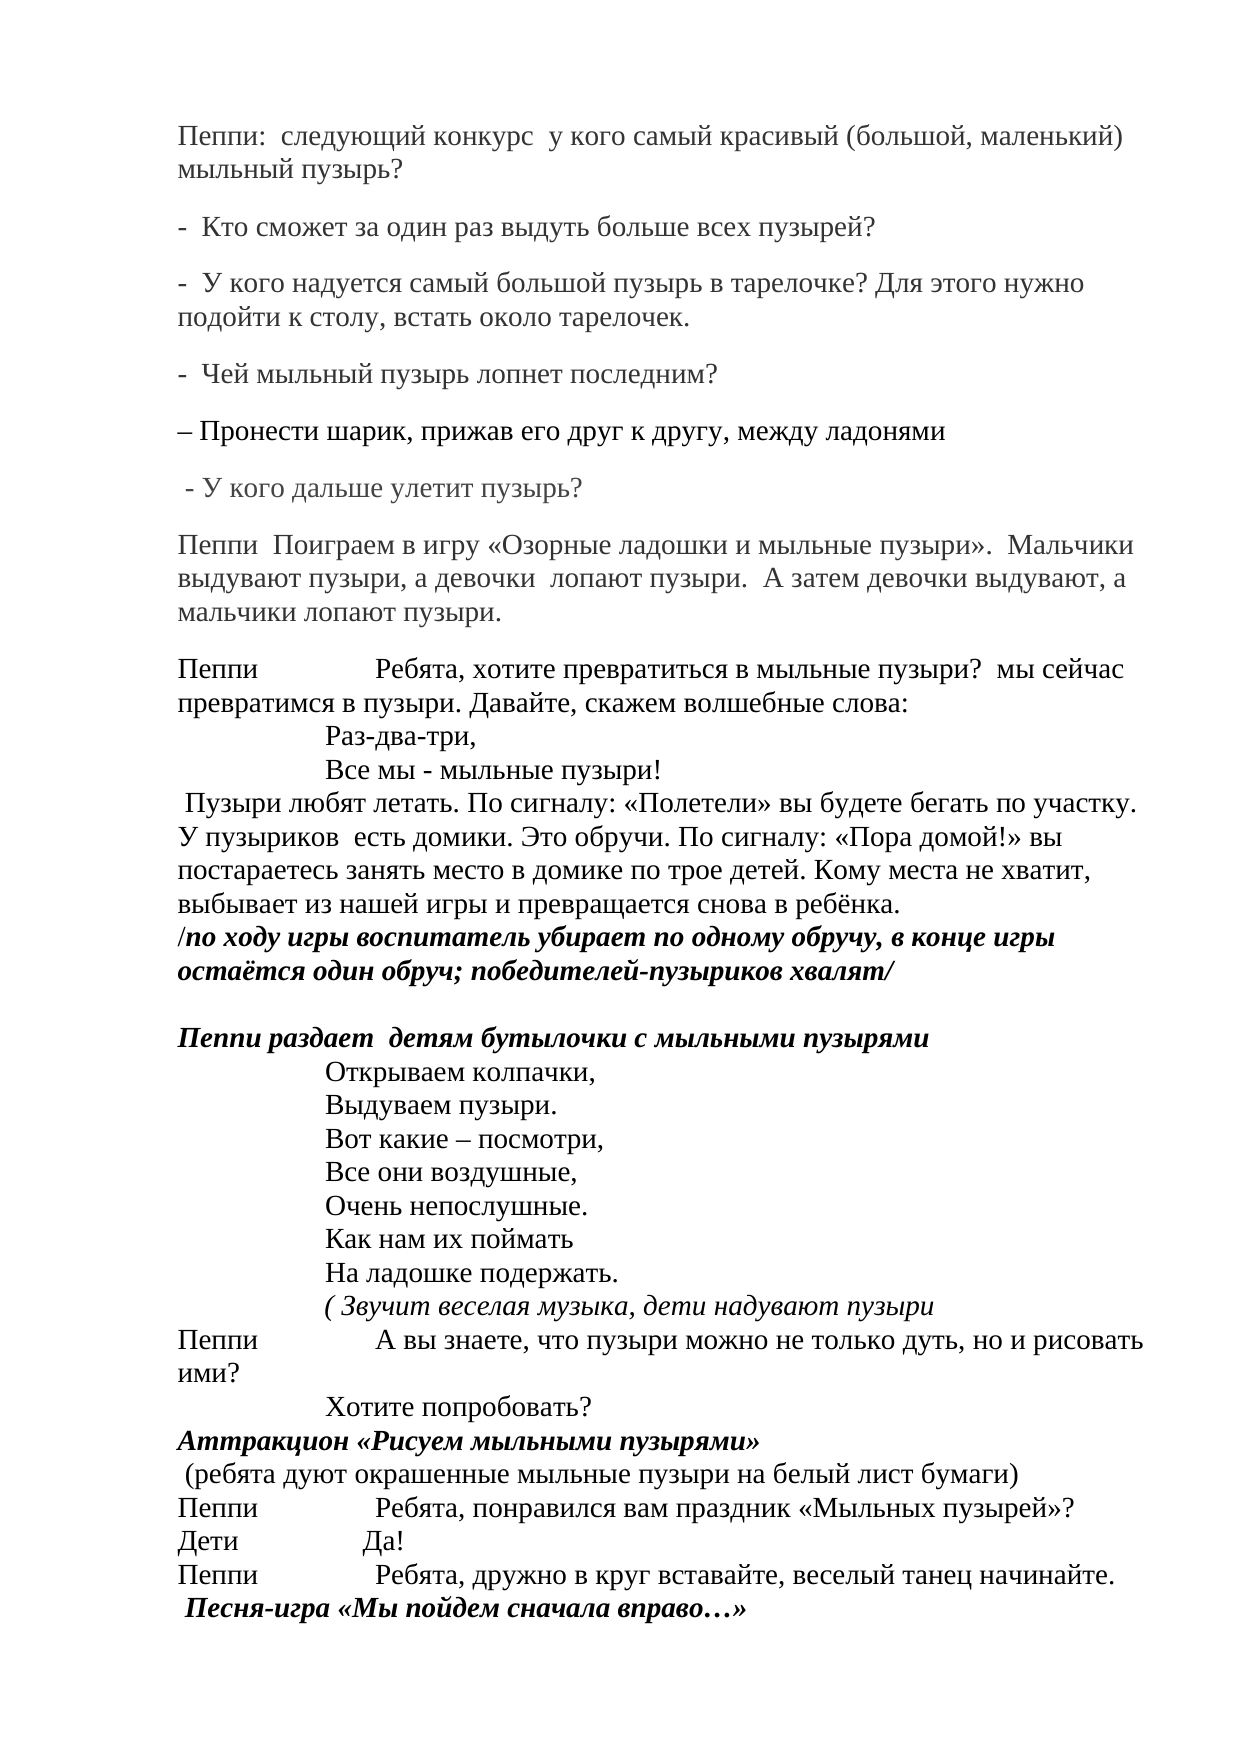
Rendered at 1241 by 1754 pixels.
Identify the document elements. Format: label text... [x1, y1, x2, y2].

text Очень непослушные. [251, 1188, 1152, 1221]
text - Кто сможет за один раз выдуть больше всех пузырей? [177, 209, 1152, 242]
text Раз-два-три, [251, 718, 1152, 752]
text ( Звучит веселая музыка, дети надувают пузыри [324, 1288, 1152, 1322]
text Вот какие – посмотри, [251, 1121, 1152, 1154]
text Все мы - мыльные пузыри! [251, 752, 1152, 785]
text Пеппи А вы знаете, что пузыри можно не только дуть, но и рисовать ими? [177, 1322, 1152, 1389]
text На ладошке подержать. [251, 1255, 1152, 1288]
text Аттракцион «Рисуем мыльными пузырями» [177, 1423, 1152, 1456]
text Все они воздушные, [251, 1154, 1152, 1188]
text Пеппи: следующий конкурс у кого самый красивый (большой, маленький) мыльный пузырь? [177, 118, 1152, 185]
text Пеппи Поиграем в игру «Озорные ладошки и мыльные пузыри». Мальчики выдувают пузыри, а девочки лопают пузыри. А затем девочки выдувают, а мальчики лопают пузыри. [177, 527, 1152, 628]
text Пеппи раздает детям бутылочки с мыльными пузырями [177, 1020, 1152, 1054]
text Открываем колпачки, [251, 1054, 1152, 1087]
text - У кого дальше улетит пузырь? [177, 470, 1152, 504]
text Дети Да! [177, 1523, 1152, 1557]
text Песня-игра «Мы пойдем сначала вправо…» [177, 1590, 1152, 1624]
text Хотите попробовать? [251, 1389, 1152, 1423]
text (ребята дуют окрашенные мыльные пузыри на белый лист бумаги) [177, 1456, 1152, 1490]
text - У кого надуется самый большой пузырь в тарелочке? Для этого нужно подойти к столу, встать около тарелочек. [177, 266, 1152, 333]
text Пеппи Ребята, дружно в круг вставайте, веселый танец начинайте. [177, 1557, 1152, 1590]
text – Пронести шарик, прижав его друг к другу, между ладонями [177, 413, 1152, 447]
text Выдуваем пузыри. [251, 1087, 1152, 1121]
text Пеппи Ребята, понравился вам праздник «Мыльных пузырей»? [177, 1490, 1152, 1523]
text Как нам их поймать [251, 1221, 1152, 1255]
text /по ходу игры воспитатель убирает по одному обручу, в конце игры остаётся один обруч; победителей-пузыриков хвалят/ [177, 919, 1152, 987]
text У пузыриков есть домики. Это обручи. По сигналу: «Пора домой!» вы постараетесь занять место в домике по трое детей. Кому места не хватит, выбывает из нашей игры и превращается снова в ребёнка. [177, 819, 1152, 919]
text Пузыри любят летать. По сигналу: «Полетели» вы будете бегать по участку. [177, 785, 1152, 819]
text - Чей мыльный пузырь лопнет последним? [177, 356, 1152, 390]
text Пеппи Ребята, хотите превратиться в мыльные пузыри? мы сейчас превратимся в пузыри. Давайте, скажем волшебные слова: [177, 651, 1152, 718]
